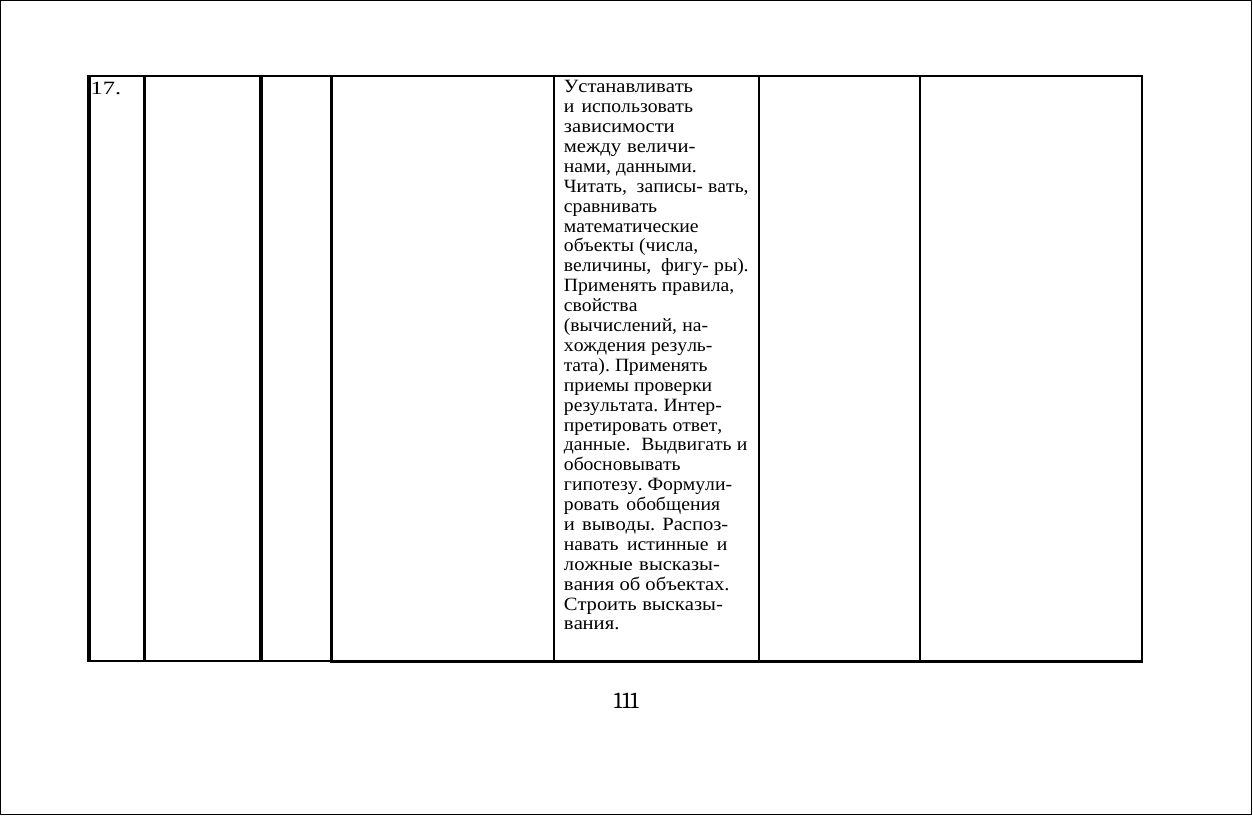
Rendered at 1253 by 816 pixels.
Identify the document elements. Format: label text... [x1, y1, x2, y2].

table_header Устанавливать и использовать зависимости между величи- нами, данными. Читать, записы- вать, сравнивать математические объекты (числа, величины, фигу- ры). Применять правила, свойства (вычислений, на- хождения резуль- тата). Применять приемы проверки результата. Интер- претировать ответ, данные. Выдвигать и обосновывать гипотезу. Формули- ровать обобщения и выводы. Распоз- навать истинные и ложные высказы- вания об объектах. Строить высказы- вания. [555, 77, 758, 659]
table_header 17. [91, 77, 143, 659]
table_header [921, 77, 1141, 659]
table_header [146, 77, 259, 659]
table_header [760, 77, 919, 659]
table_header [263, 77, 330, 659]
table_header [333, 77, 553, 659]
